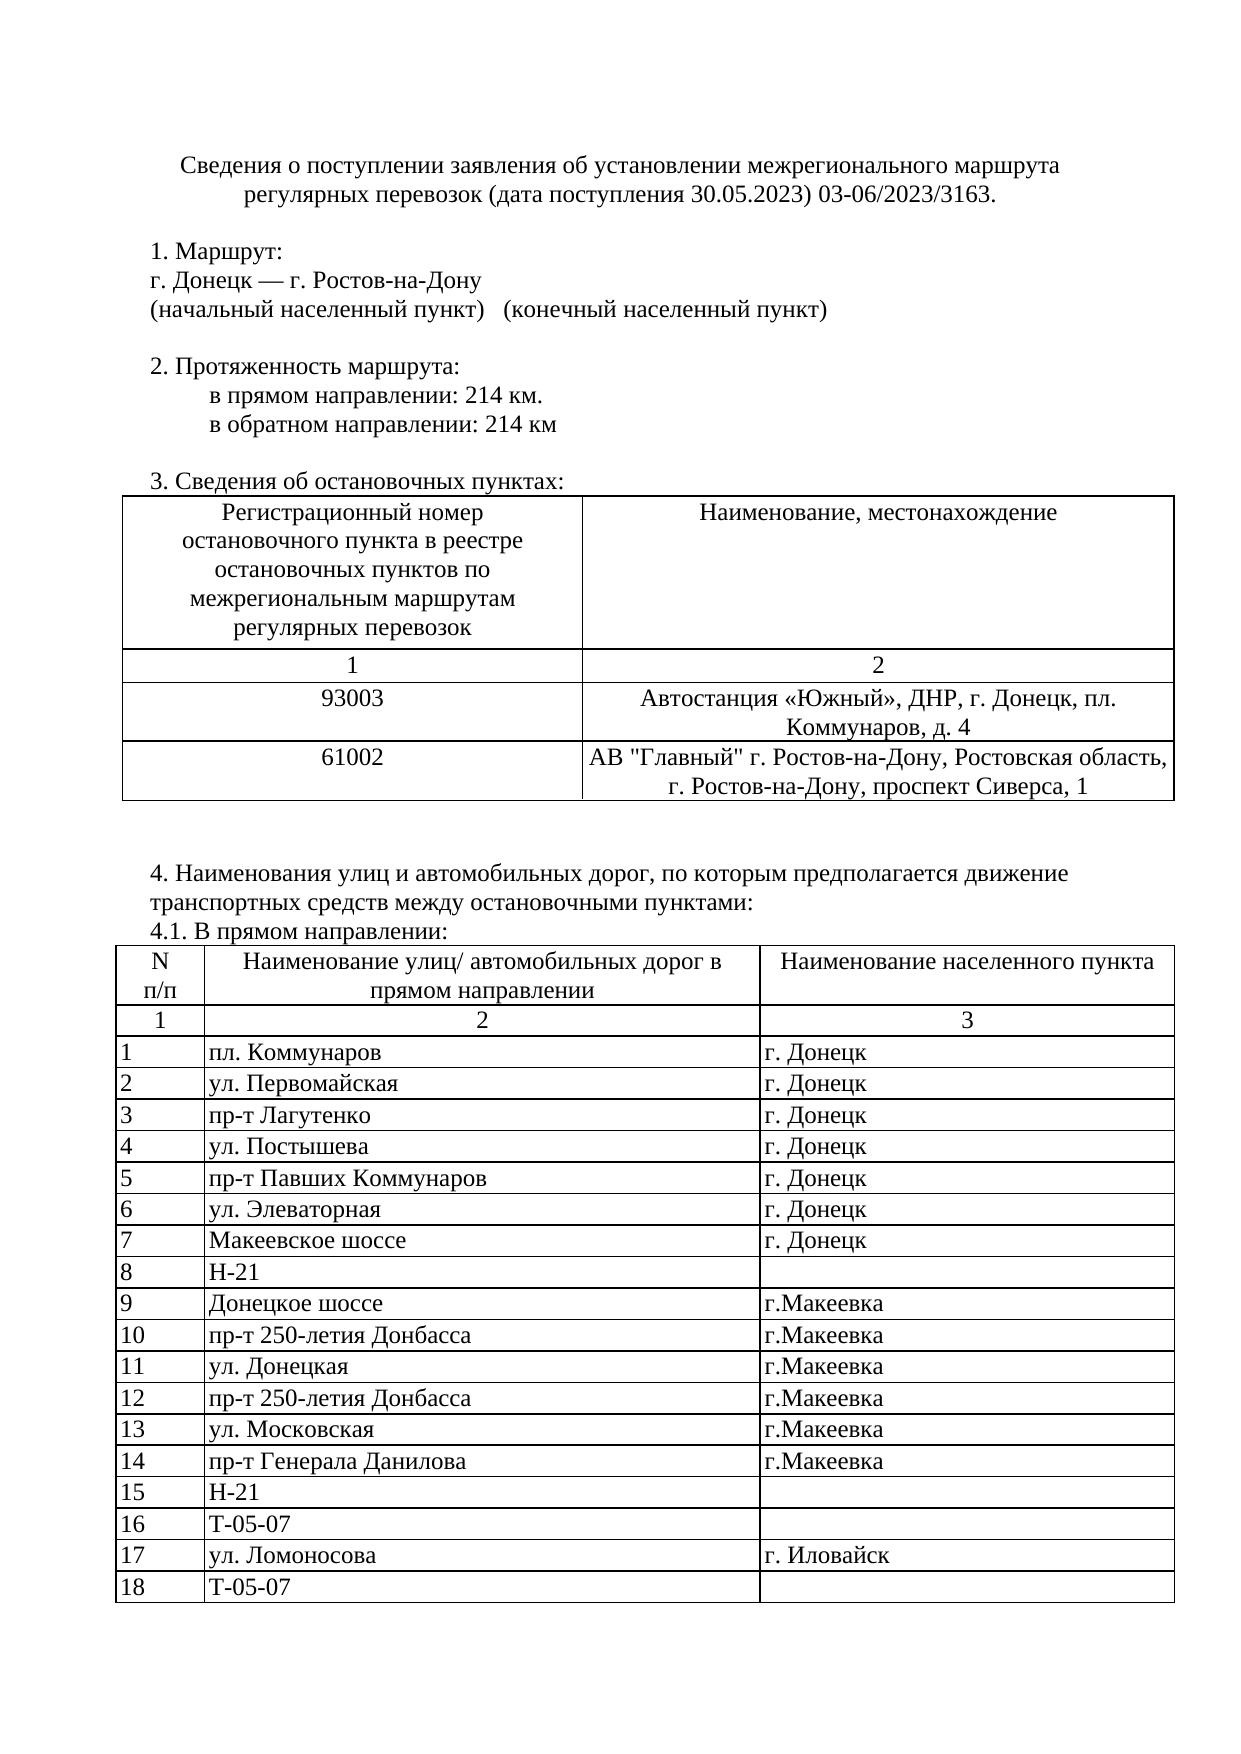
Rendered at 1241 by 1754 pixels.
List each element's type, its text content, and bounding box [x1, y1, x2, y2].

table_cell 5 [117, 1163, 204, 1193]
table_cell 16 [117, 1509, 204, 1539]
table_cell 17 [117, 1540, 204, 1570]
table_cell 2 [117, 1068, 204, 1098]
text в обратном направлении: 214 км [150, 409, 1090, 437]
table_cell ул. Постышева [205, 1131, 759, 1161]
table_cell пр-т 250-летия Донбасса [205, 1320, 759, 1350]
table_cell Т-05-07 [205, 1572, 759, 1602]
table_cell г.Макеевка [761, 1320, 1174, 1350]
table_cell 9 [117, 1289, 204, 1318]
table_cell [761, 1257, 1174, 1287]
table_cell г. Донецк [761, 1100, 1174, 1130]
table_cell 15 [117, 1477, 204, 1507]
table_cell 1 [117, 1006, 204, 1035]
text 3. Сведения об остановочных пунктах: [150, 466, 1090, 495]
table_cell 6 [117, 1194, 204, 1224]
table_cell ул. Первомайская [205, 1068, 759, 1098]
table_cell 2 [583, 650, 1173, 681]
table_cell г.Макеевка [761, 1289, 1174, 1318]
table_cell АВ "Главный" г. Ростов-на-Дону, Ростовская область, г. Ростов-на-Дону, проспект Сиверса, 1 [583, 742, 1173, 799]
table_cell пр-т 250-летия Донбасса [205, 1383, 759, 1413]
table_cell г. Донецк [761, 1131, 1174, 1161]
table_cell пр-т Генерала Данилова [205, 1446, 759, 1476]
table_cell пр-т Лагутенко [205, 1100, 759, 1130]
table_cell [761, 1477, 1174, 1507]
table_header Наименование, местонахождение [583, 497, 1173, 648]
table_cell ул. Московская [205, 1415, 759, 1444]
table_cell 14 [117, 1446, 204, 1476]
table_cell г.Макеевка [761, 1383, 1174, 1413]
table_cell 10 [117, 1320, 204, 1350]
text 2. Протяженность маршрута: [150, 351, 1090, 380]
text 1. Маршрут: [150, 236, 1090, 265]
table_cell Донецкое шоссе [205, 1289, 759, 1318]
table_cell 2 [205, 1006, 759, 1035]
table_cell [761, 1572, 1174, 1602]
table_cell 3 [761, 1006, 1174, 1035]
table_header N п/п [117, 946, 204, 1004]
table_cell г. Донецк [761, 1226, 1174, 1256]
table_cell ул. Элеваторная [205, 1194, 759, 1224]
table_cell ул. Ломоносова [205, 1540, 759, 1570]
table_cell Т-05-07 [205, 1509, 759, 1539]
table_cell 18 [117, 1572, 204, 1602]
table_cell г. Донецк [761, 1163, 1174, 1193]
text 4. Наименования улиц и автомобильных дорог, по которым предполагается движение транспортных средств между остановочными пунктами: [150, 858, 1090, 916]
table_header Регистрационный номер остановочного пункта в реестре остановочных пунктов по межрегиональным маршрутам регулярных перевозок [123, 497, 582, 648]
table_cell 1 [123, 650, 582, 681]
table_cell 13 [117, 1415, 204, 1444]
table_cell 8 [117, 1257, 204, 1287]
table_cell г.Макеевка [761, 1446, 1174, 1476]
table_cell Н-21 [205, 1477, 759, 1507]
table_cell ул. Донецкая [205, 1352, 759, 1381]
table_header Наименование населенного пункта [761, 946, 1174, 1004]
table_cell Н-21 [205, 1257, 759, 1287]
table_cell 7 [117, 1226, 204, 1256]
table_header Наименование улиц/ автомобильных дорог в прямом направлении [205, 946, 759, 1004]
table_cell г. Донецк [761, 1037, 1174, 1067]
table_cell пр-т Павших Коммунаров [205, 1163, 759, 1193]
table_cell 3 [117, 1100, 204, 1130]
table_cell Макеевское шоссе [205, 1226, 759, 1256]
table_cell 1 [117, 1037, 204, 1067]
table_cell г.Макеевка [761, 1415, 1174, 1444]
table_cell 11 [117, 1352, 204, 1381]
table_cell пл. Коммунаров [205, 1037, 759, 1067]
table_cell 93003 [123, 683, 582, 740]
table_cell г. Донецк [761, 1068, 1174, 1098]
table_cell г. Иловайск [761, 1540, 1174, 1570]
table_cell 61002 [123, 742, 582, 799]
table_cell 12 [117, 1383, 204, 1413]
table_cell [761, 1509, 1174, 1539]
text 4.1. В прямом направлении: [150, 916, 1090, 945]
text (начальный населенный пункт) (конечный населенный пункт) [150, 294, 1090, 322]
table_cell г.Макеевка [761, 1352, 1174, 1381]
table_cell Автостанция «Южный», ДНР, г. Донецк, пл. Коммунаров, д. 4 [583, 683, 1173, 740]
table_cell 4 [117, 1131, 204, 1161]
table_cell г. Донецк [761, 1194, 1174, 1224]
text Сведения о поступлении заявления об установлении межрегионального маршрута регулярных перевозок (дата поступления 30.05.2023) 03-06/2023/3163. [150, 150, 1090, 207]
text г. Донецк — г. Ростов-на-Дону [150, 265, 1090, 294]
text в прямом направлении: 214 км. [150, 380, 1090, 409]
